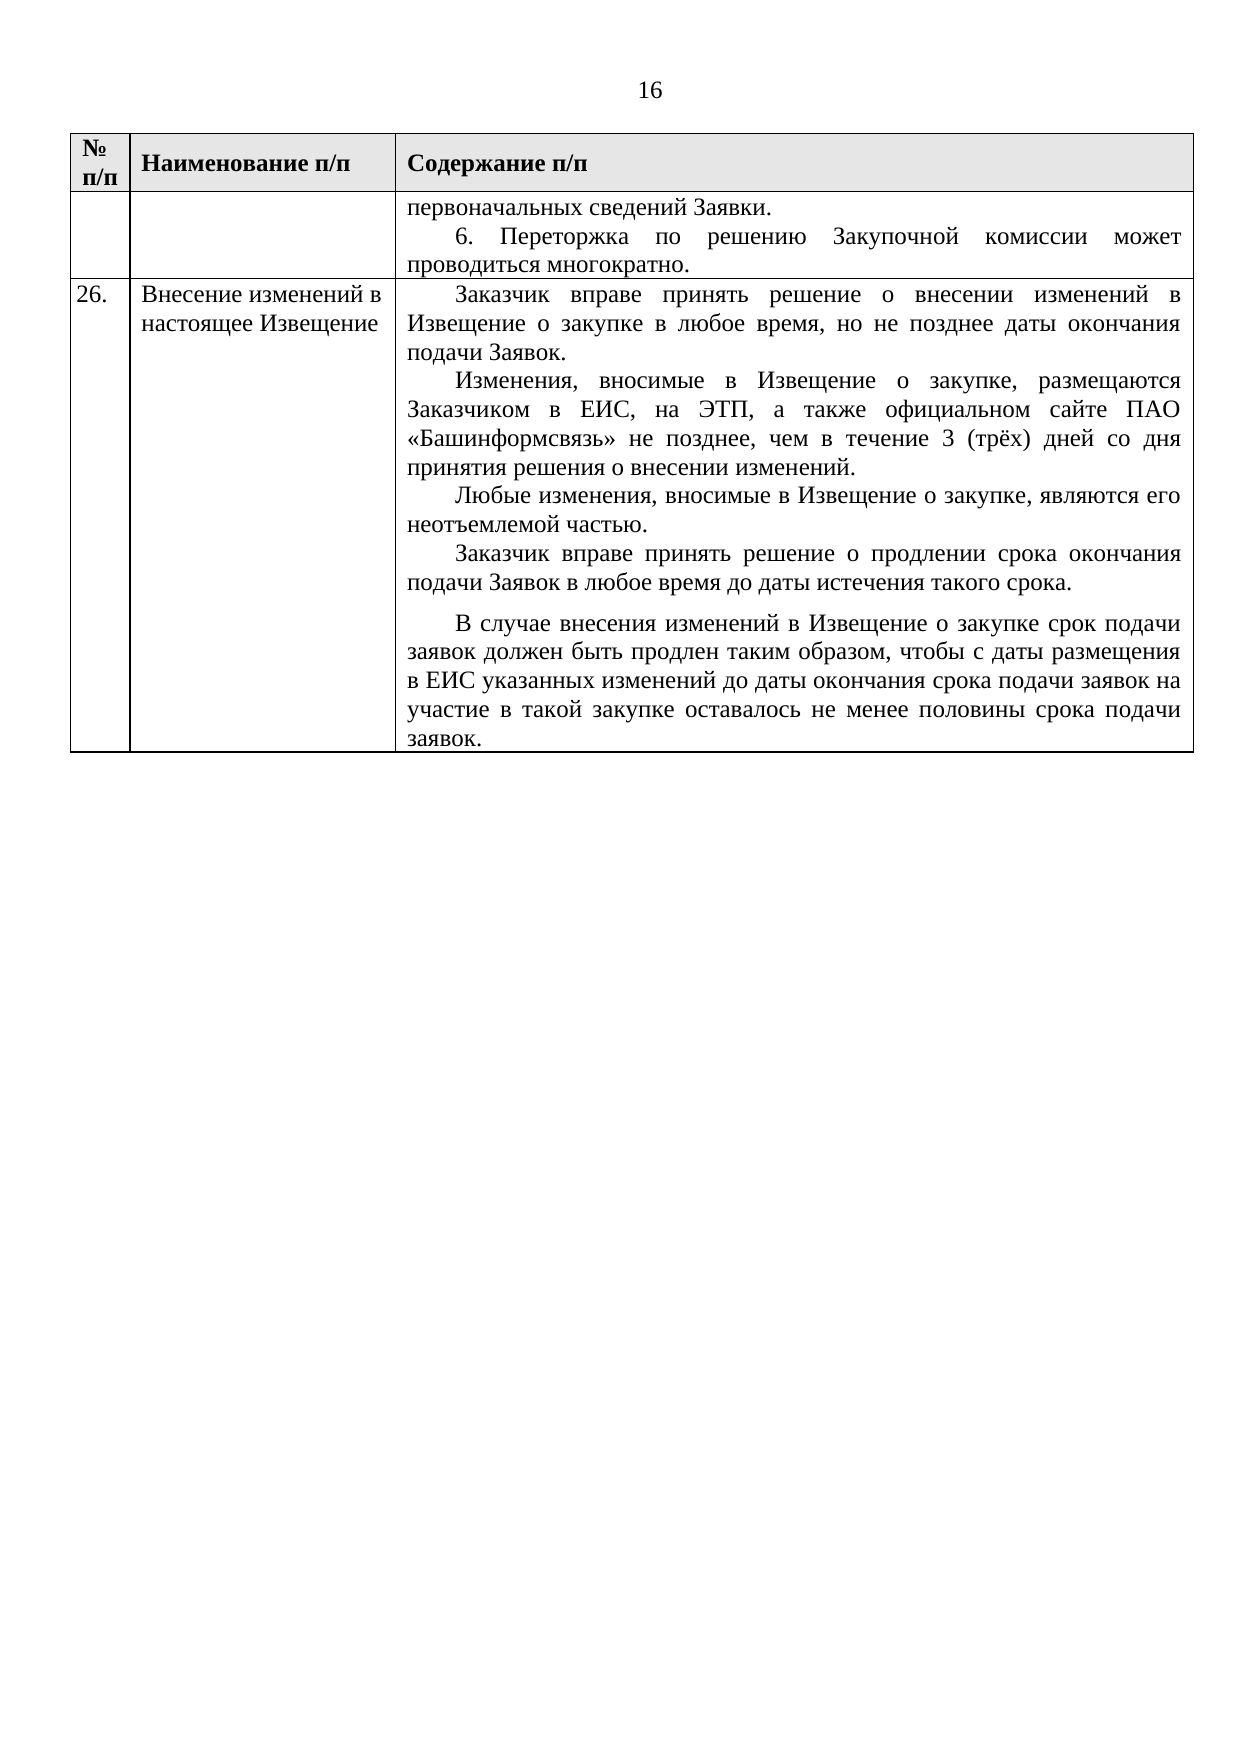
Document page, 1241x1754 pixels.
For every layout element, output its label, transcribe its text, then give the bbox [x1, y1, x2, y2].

table_cell [71, 279, 129, 751]
table_header Наименование п/п [131, 134, 395, 191]
table_cell [71, 192, 129, 278]
table_cell Заказчик вправе принять решение о внесении изменений в Извещение о закупке в любое время, но не позднее даты окончания подачи Заявок. Изменения, вносимые в Извещение о закупке, размещаются Заказчиком в ЕИС, на ЭТП, а также официальном сайте ПАО «Башинформсвязь» не позднее, чем в течение 3 (трёх) дней со дня принятия решения о внесении изменений. Любые изменения, вносимые в Извещение о закупке, являются его неотъемлемой частью. Заказчик вправе принять решение о продлении срока окончания подачи Заявок в любое время до даты истечения такого срока. В случае внесения изменений в Извещение о закупке срок подачи заявок должен быть продлен таким образом, чтобы с даты размещения в ЕИС указанных изменений до даты окончания срока подачи заявок на участие в такой закупке оставалось не менее половины срока подачи заявок. [396, 279, 1193, 751]
table_cell Внесение изменений в настоящее Извещение [131, 279, 395, 751]
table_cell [396, 192, 1193, 278]
table_header Содержание п/п [396, 134, 1193, 191]
table_header № п/п [71, 134, 129, 191]
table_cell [131, 192, 395, 278]
